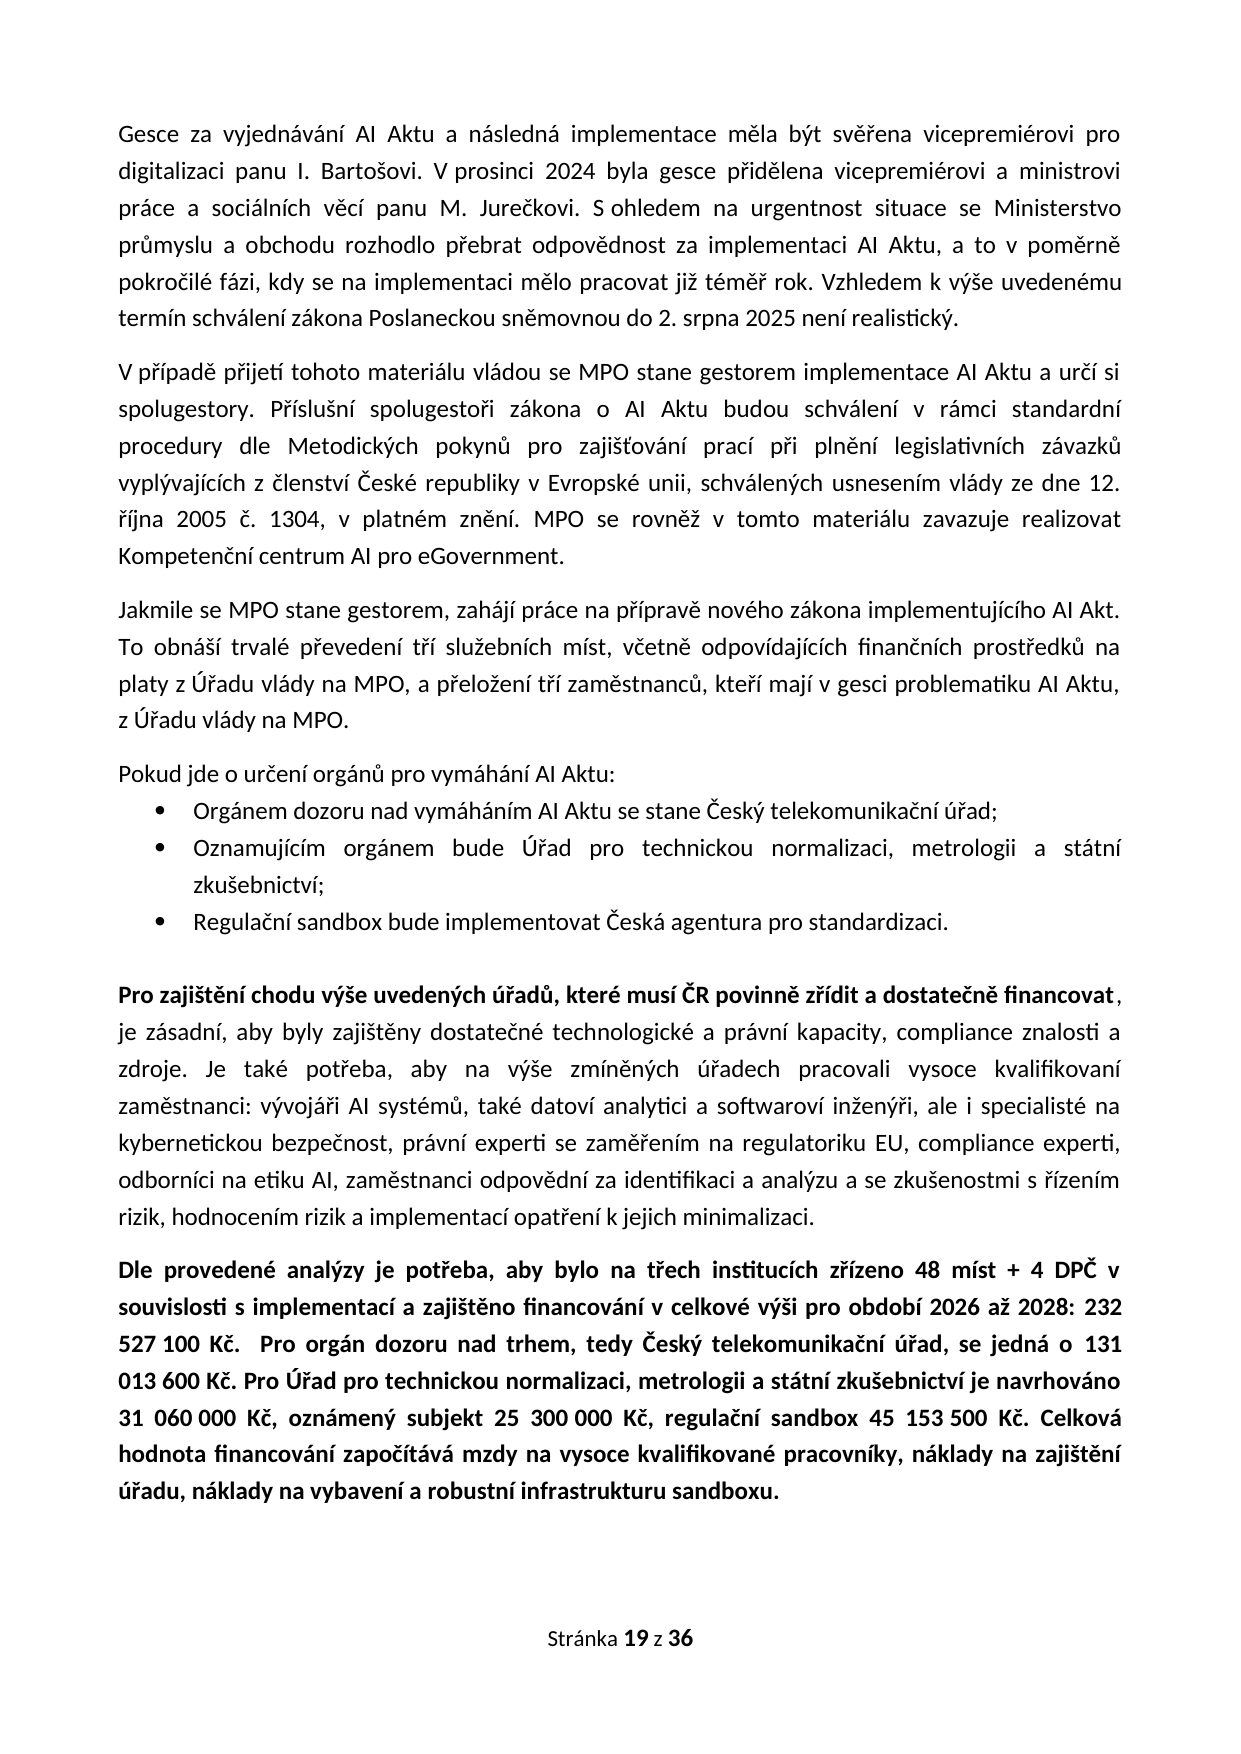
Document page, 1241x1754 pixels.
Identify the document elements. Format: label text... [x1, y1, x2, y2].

text Dle provedené analýzy je potřeba, aby bylo na třech institucích zřízeno 48 míst + 4 DPČ v souvislosti s implementací a zajištěno financování v celkové výši pro období 2026 až 2028: 232 527 100 Kč. Pro orgán dozoru nad trhem, tedy Český telekomunikační úřad, se jedná o 131 013 600 Kč. Pro Úřad pro technickou normalizaci, metrologii a státní zkušebnictví je navrhováno 31 060 000 Kč, oznámený subjekt 25 300 000 Kč, regulační sandbox 45 153 500 Kč. Celková hodnota financování započítává mzdy na vysoce kvalifikované pracovníky, náklady na zajištění úřadu, náklady na vybavení a robustní infrastrukturu sandboxu. [118, 1254, 1122, 1506]
list Oznamujícím orgánem bude Úřad pro technickou normalizaci, metrologii a státní zkušebnictví; [156, 832, 1122, 899]
text V případě přijetí tohoto materiálu vládou se MPO stane gestorem implementace AI Aktu a určí si spolugestory. Příslušní spolugestoři zákona o AI Aktu budou schválení v rámci standardní procedury dle Metodických pokynů pro zajišťování prací při plnění legislativních závazků vyplývajících z členství České republiky v Evropské unii, schválených usnesením vlády ze dne 12. října 2005 č. 1304, v platném znění. MPO se rovněž v tomto materiálu zavazuje realizovat Kompetenční centrum AI pro eGovernment. [118, 356, 1122, 571]
text Pro zajištění chodu výše uvedených úřadů, které musí ČR povinně zřídit a dostatečně financovat, je zásadní, aby byly zajištěny dostatečné technologické a právní kapacity, compliance znalosti a zdroje. Je také potřeba, aby na výše zmíněných úřadech pracovali vysoce kvalifikovaní zaměstnanci: vývojáři AI systémů, také datoví analytici a softwaroví inženýři, ale i specialisté na kybernetickou bezpečnost, právní experti se zaměřením na regulatoriku EU, compliance experti, odborníci na etiku AI, zaměstnanci odpovědní za identifikaci a analýzu a se zkušenostmi s řízením rizik, hodnocením rizik a implementací opatření k jejich minimalizaci. [118, 979, 1122, 1231]
list Orgánem dozoru nad vymáháním AI Aktu se stane Český telekomunikační úřad; [156, 795, 1122, 826]
text Jakmile se MPO stane gestorem, zahájí práce na přípravě nového zákona implementujícího AI Akt. To obnáší trvalé převedení tří služebních míst, včetně odpovídajících finančních prostředků na platy z Úřadu vlády na MPO, a přeložení tří zaměstnanců, kteří mají v gesci problematiku AI Aktu, z Úřadu vlády na MPO. [118, 594, 1122, 735]
list Regulační sandbox bude implementovat Česká agentura pro standardizaci. [156, 906, 1122, 936]
text Pokud jde o určení orgánů pro vymáhání AI Aktu: [118, 758, 1122, 789]
text Gesce za vyjednávání AI Aktu a následná implementace měla být svěřena vicepremiérovi pro digitalizaci panu I. Bartošovi. V prosinci 2024 byla gesce přidělena vicepremiérovi a ministrovi práce a sociálních věcí panu M. Jurečkovi. S ohledem na urgentnost situace se Ministerstvo průmyslu a obchodu rozhodlo přebrat odpovědnost za implementaci AI Aktu, a to v poměrně pokročilé fázi, kdy se na implementaci mělo pracovat již téměř rok. Vzhledem k výše uvedenému termín schválení zákona Poslaneckou sněmovnou do 2. srpna 2025 není realistický. [118, 118, 1122, 333]
